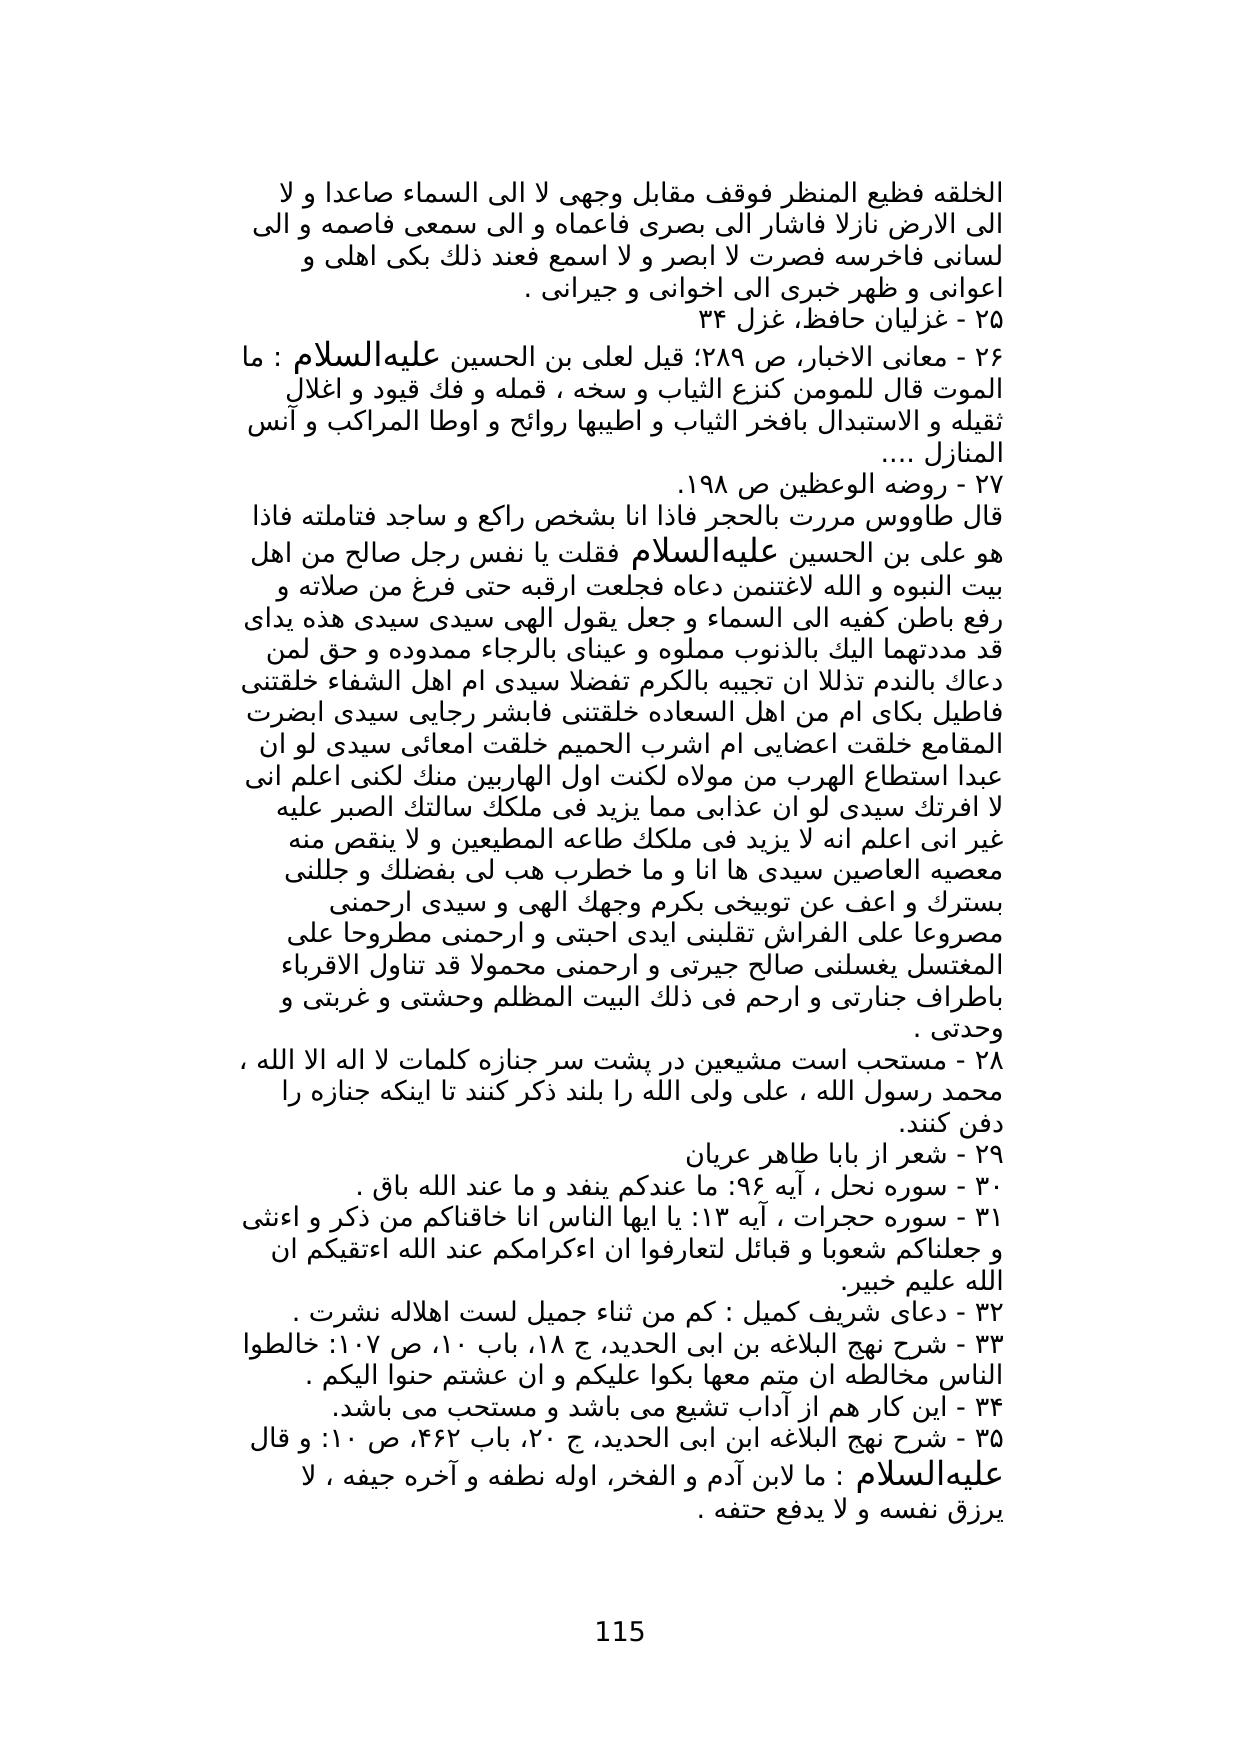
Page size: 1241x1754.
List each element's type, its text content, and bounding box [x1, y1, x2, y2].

text ۳۳ - شرح نهج البلاغه بن ابى الحديد، ج ۱۸، باب ۱۰، ص ۱۰۷: خالطوا الناس مخالطه ان متم معها بكوا عليكم و ان عشتم حنوا اليكم . [236, 1328, 1004, 1391]
text ۳۰ - سوره نحل ، آيه ۹۶: ما عندكم ينفد و ما عند الله باق . [236, 1170, 1004, 1202]
text ۲۵ - غزليان حافظ، غزل ۳۴ [236, 303, 1004, 335]
text ۲۷ - روضه الوعظين ص ۱۹۸. [236, 468, 1004, 500]
text ۳۲ - دعاى شريف كميل : كم من ثناء جميل لست اهلاله نشرت . [236, 1296, 1004, 1328]
text ۲۶ - معانى الاخبار، ص ۲۸۹؛ قيل لعلى بن الحسين عليه‌السلام : ما الموت قال للمومن كنزع الثياب و سخه ، قمله و فك قيود و اغلال ثقيله و الاستبدال بافخر الثياب و اطيبها روائح و اوطا المراكب و آنس ‍ المنازل .... [236, 335, 1004, 468]
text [236, 177, 1004, 303]
text ۲۹ - شعر از بابا طاهر عريان [236, 1139, 1004, 1170]
text ۳۱ - سوره حجرات ، آيه ۱۳: يا ايها الناس انا خاقناكم من ذكر و اءنثى و جعلناكم شعوبا و قبائل لتعارفوا ان اءكرامكم عند الله اءتقيكم ان الله عليم خبير. [236, 1202, 1004, 1296]
text ۳۵ - شرح نهج البلاغه ابن ابى الحديد، ج ۲۰، باب ۴۶۲، ص ۱۰: و قال عليه‌السلام : ما لابن آدم و الفخر، اوله نطفه و آخره جيفه ، لا يرزق نفسه و لا يدفع حتفه . [236, 1423, 1004, 1525]
text ۳۴ - اين كار هم از آداب تشيع مى باشد و مستحب مى باشد. [236, 1391, 1004, 1423]
text ۲۸ - مستحب است مشيعين در پشت سر جنازه كلمات لا اله الا الله ، محمد رسول الله ، على ولى الله را بلند ذكر كنند تا اينكه جنازه را دفن كنند. [236, 1044, 1004, 1139]
text قال طاووس مررت بالحجر فاذا انا بشخص راكع و ساجد فتاملته فاذا هو على بن الحسين عليه‌السلام فقلت يا نفس رجل صالح من اهل بيت النبوه و الله لاغتنمن دعاه فجلعت ارقبه حتى فرغ من صلاته و رفع باطن كفيه الى السماء و جعل يقول الهى سيدى سيدى هذه يداى قد مددتهما اليك بالذنوب مملوه و عيناى بالرجاء ممدوده و حق لمن دعاك بالندم تذللا ان تجيبه بالكرم تفضلا سيدى ام اهل الشفاء خلقتنى فاطيل بكاى ام من اهل السعاده خلقتنى فابشر رجايى سيدى ابضرت المقامع خلقت اعضايى ام اشرب الحميم خلقت امعائى سيدى لو ان عبدا استطاع الهرب من مولاه لكنت اول الهاربين منك لكنى اعلم انى لا افرتك سيدى لو ان عذابى مما يزيد فى ملكك سالتك الصبر عليه غير انى اعلم انه لا يزيد فى ملكك طاعه المطيعين و لا ينقص منه معصيه العاصين سيدى ها انا و ما خطرب هب لى بفضلك و جللنى بسترك و اعف عن توبيخى بكرم وجهك الهى و سيدى ارحمنى مصروعا على الفراش تقلبنى ايدى احبتى و ارحمنى مطروحا على المغتسل يغسلنى صالح جيرتى و ارحمنى محمولا قد تناول الاقرباء باطراف جنارتى و ارحم فى ذلك البيت المظلم وحشتى و غربتى و وحدتى . [236, 500, 1004, 1044]
